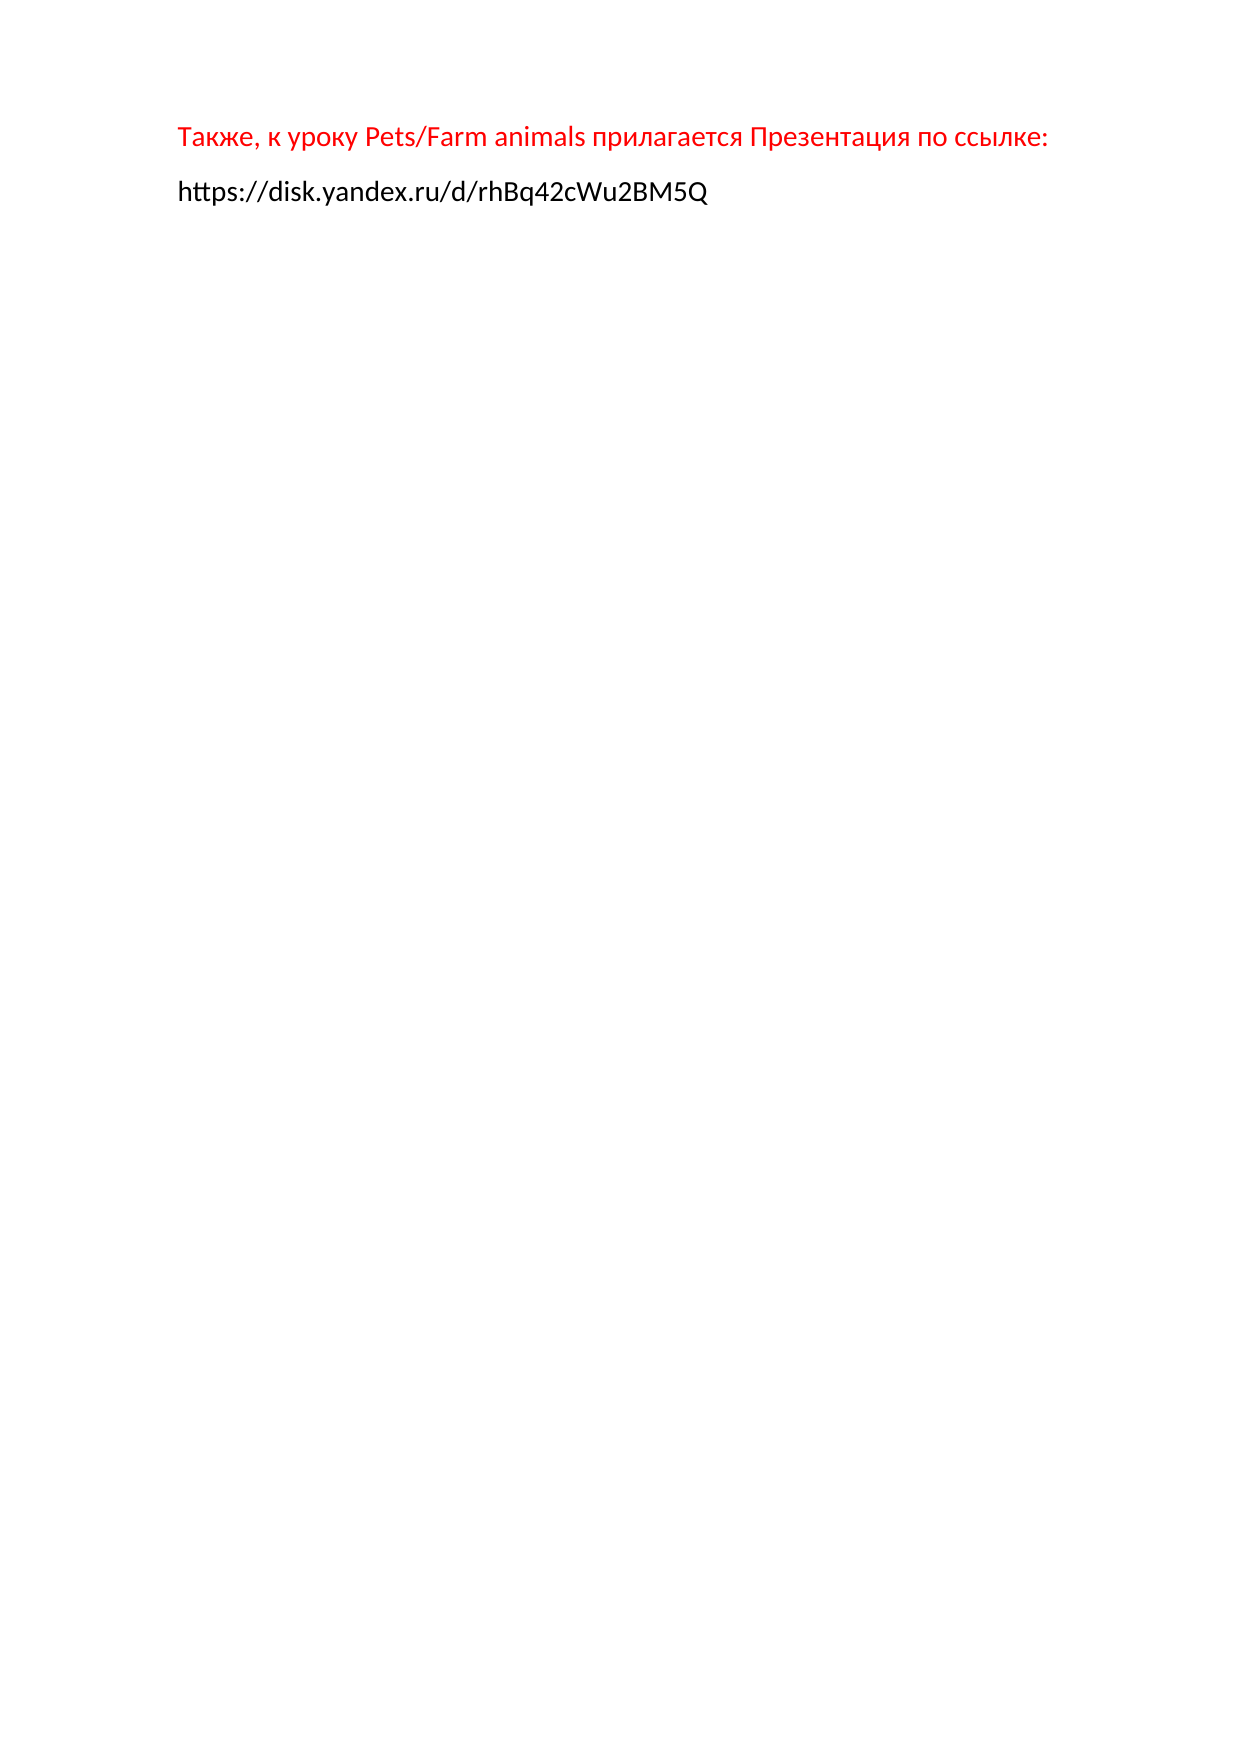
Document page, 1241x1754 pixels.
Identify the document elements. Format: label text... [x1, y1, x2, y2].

text https://disk.yandex.ru/d/rhBq42cWu2BM5Q [177, 173, 1152, 209]
text Также, к уроку Pets/Farm animals прилагается Презентация по ссылке: [177, 118, 1152, 154]
